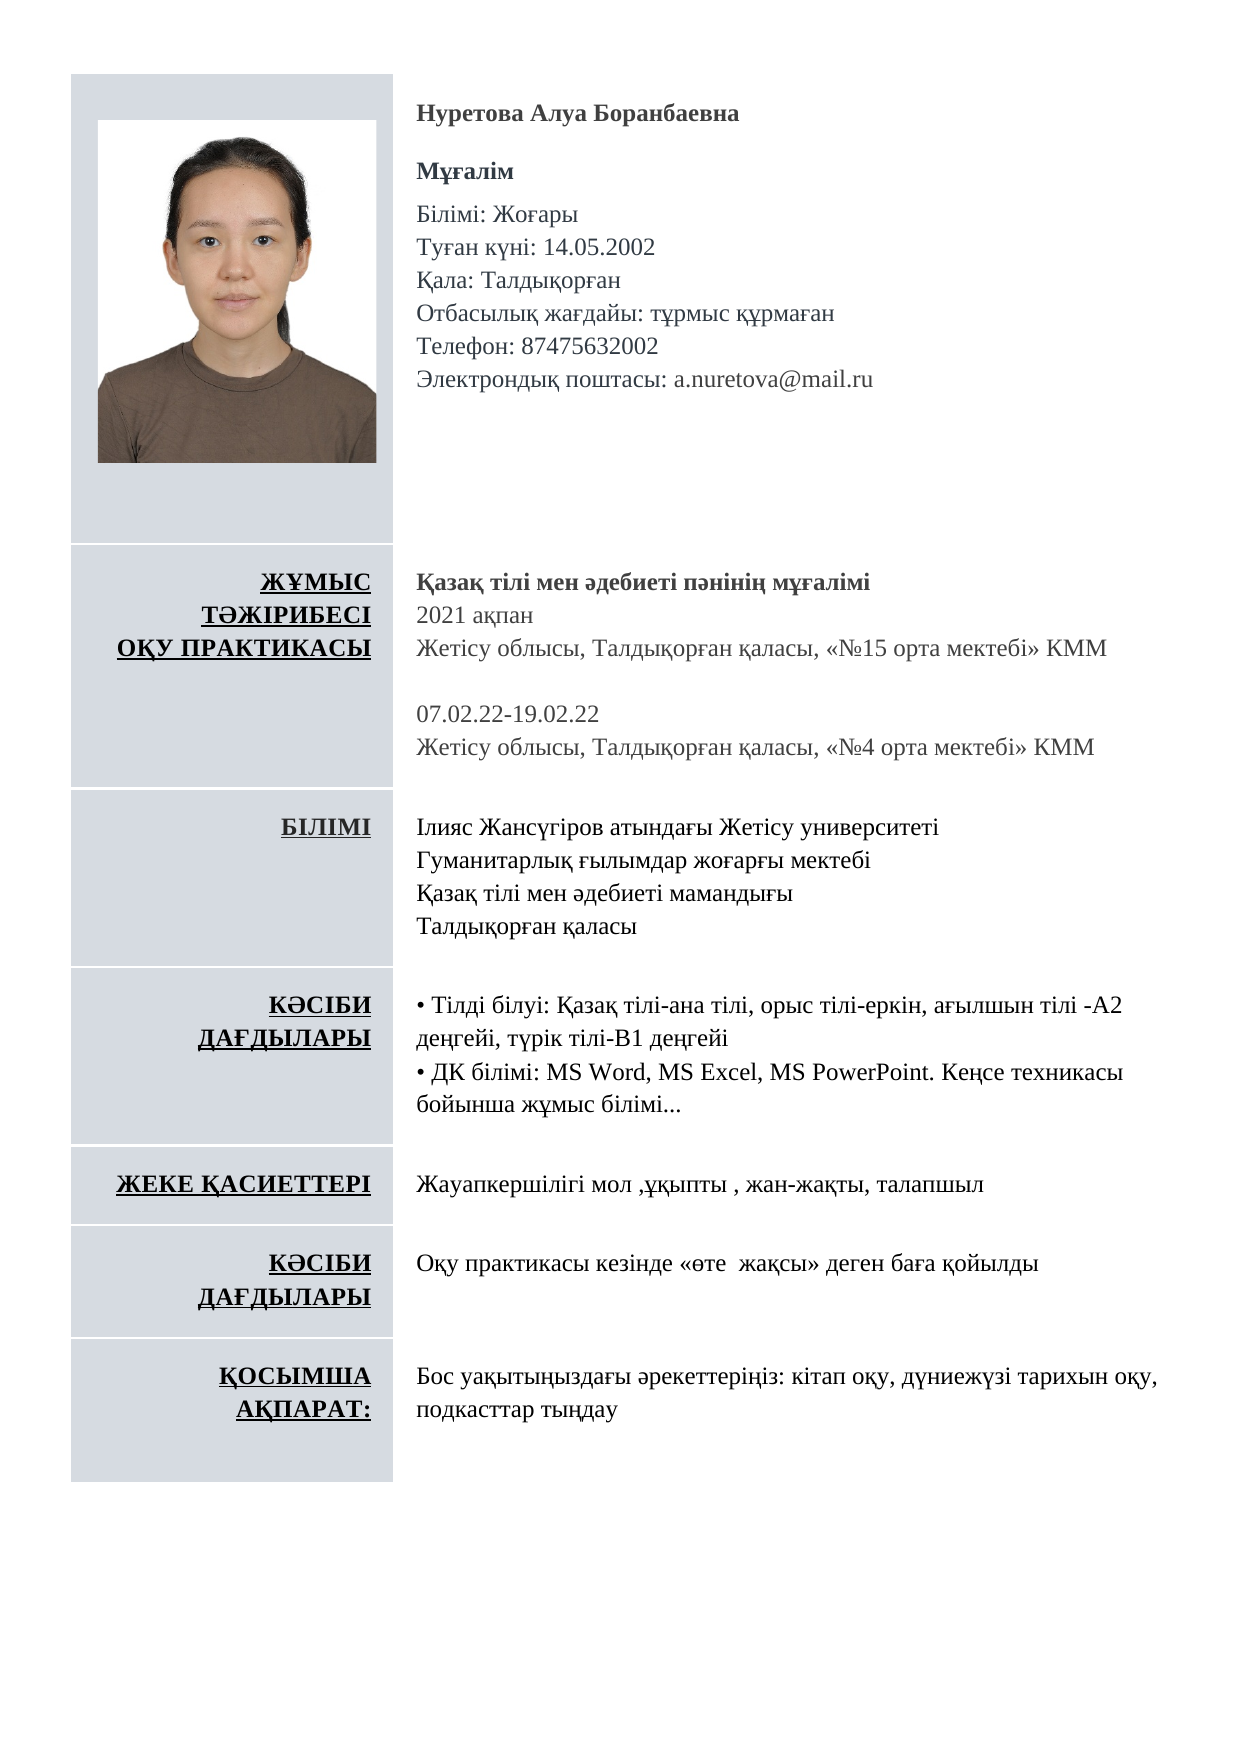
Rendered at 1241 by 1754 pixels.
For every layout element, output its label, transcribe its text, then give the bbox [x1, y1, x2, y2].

table_header Нуретова Алуа Боранбаевна Мұғалім Білімі: Жоғары Туған күні: 14.05.2002 Қала: Талдықорған Отбасылық жағдайы: тұрмыс құрмаған Телефон: 87475632002 Электрондық поштасы: a.nuretova@mail.ru [395, 76, 1194, 543]
table_cell ЖҰМЫС ТӘЖІРИБЕСІ ОҚУ ПРАКТИКАСЫ [71, 545, 393, 787]
table_cell КӘСІБИ ДАҒДЫЛАРЫ [71, 968, 393, 1144]
table_cell Жауапкершілігі мол ,ұқыпты , жан-жақты, талапшыл [395, 1147, 1194, 1224]
table_cell Бос уақытыңыздағы әрекеттеріңіз: кітап оқу, дүниежүзі тарихын оқу, подкасттар тыңдау ...... [395, 1339, 1194, 1482]
table_cell • Тілді білуі: Қазақ тілі-ана тілі, орыс тілі-еркін, ағылшын тілі -А2 деңгейі, түрік тілі-В1 деңгейі • ДК білімі: MS Word, MS Excel, MS PowerPoint. Кеңсе техникасы бойынша жұмыс білімі... [395, 968, 1194, 1144]
table_cell Оқу практикасы кезінде «өте жақсы» деген баға қойылды [395, 1226, 1194, 1337]
table_header [71, 74, 393, 543]
table_cell БІЛІМІ [71, 790, 393, 966]
table_cell КӘСІБИ ДАҒДЫЛАРЫ [71, 1226, 393, 1337]
table_cell Қазақ тілі мен әдебиеті пәнінің мұғалімі 2021 ақпан Жетісу облысы, Талдықорған қаласы, «№15 орта мектебі» КММ 07.02.22-19.02.22 Жетісу облысы, Талдықорған қаласы, «№4 орта мектебі» КММ [395, 545, 1194, 787]
table_cell ҚОСЫМША АҚПАРАТ: [71, 1339, 393, 1482]
table_cell Ілияс Жансүгіров атындағы Жетісу университеті Гуманитарлық ғылымдар жоғарғы мектебі Қазақ тілі мен әдебиеті мамандығы Талдықорған қаласы [395, 790, 1194, 966]
table_cell ЖЕКЕ ҚАСИЕТТЕРІ [71, 1147, 393, 1224]
picture [97, 120, 377, 463]
